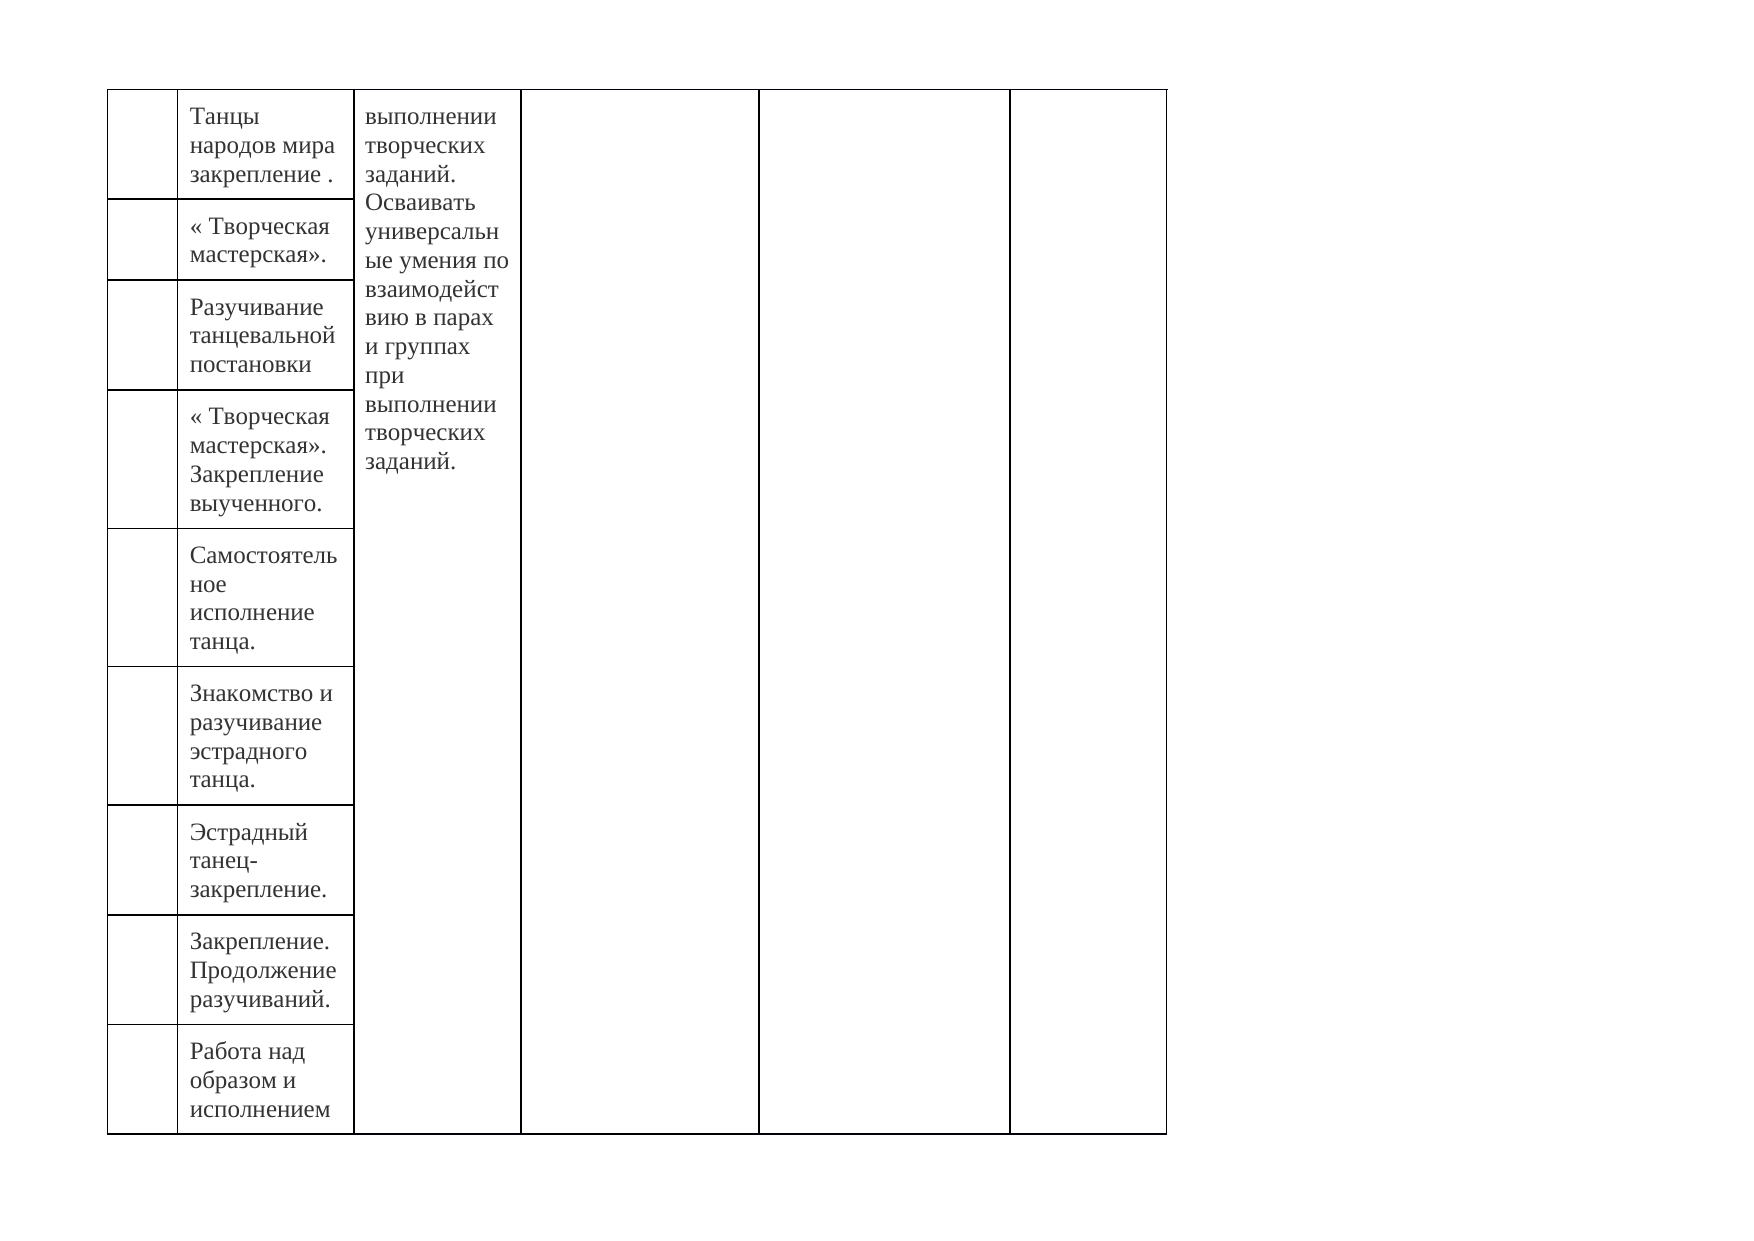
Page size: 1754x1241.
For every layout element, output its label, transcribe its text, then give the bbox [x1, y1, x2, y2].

table_cell [108, 806, 177, 914]
table_cell [108, 667, 177, 804]
table_cell [108, 916, 177, 1024]
table_cell Самостоятельное исполнение танца. [178, 529, 353, 666]
table_cell [108, 281, 177, 389]
table_cell Закрепление. Продолжение разучиваний. [178, 916, 353, 1024]
table_cell Танцы народов мира закрепление . [178, 90, 353, 198]
table_cell Разучивание танцевальной постановки [178, 281, 353, 389]
table_cell [108, 200, 177, 279]
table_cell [178, 1025, 353, 1133]
table_cell Знакомство и разучивание эстрадного танца. [178, 667, 353, 804]
table_cell [108, 1025, 177, 1133]
table_cell [108, 529, 177, 666]
table_cell [108, 391, 177, 527]
table_cell « Творческая мастерская». Закрепление выученного. [178, 391, 353, 527]
table_cell Эстрадный танец- закрепление. [178, 806, 353, 914]
table_cell [108, 90, 177, 198]
table_cell « Творческая мастерская». [178, 200, 353, 279]
